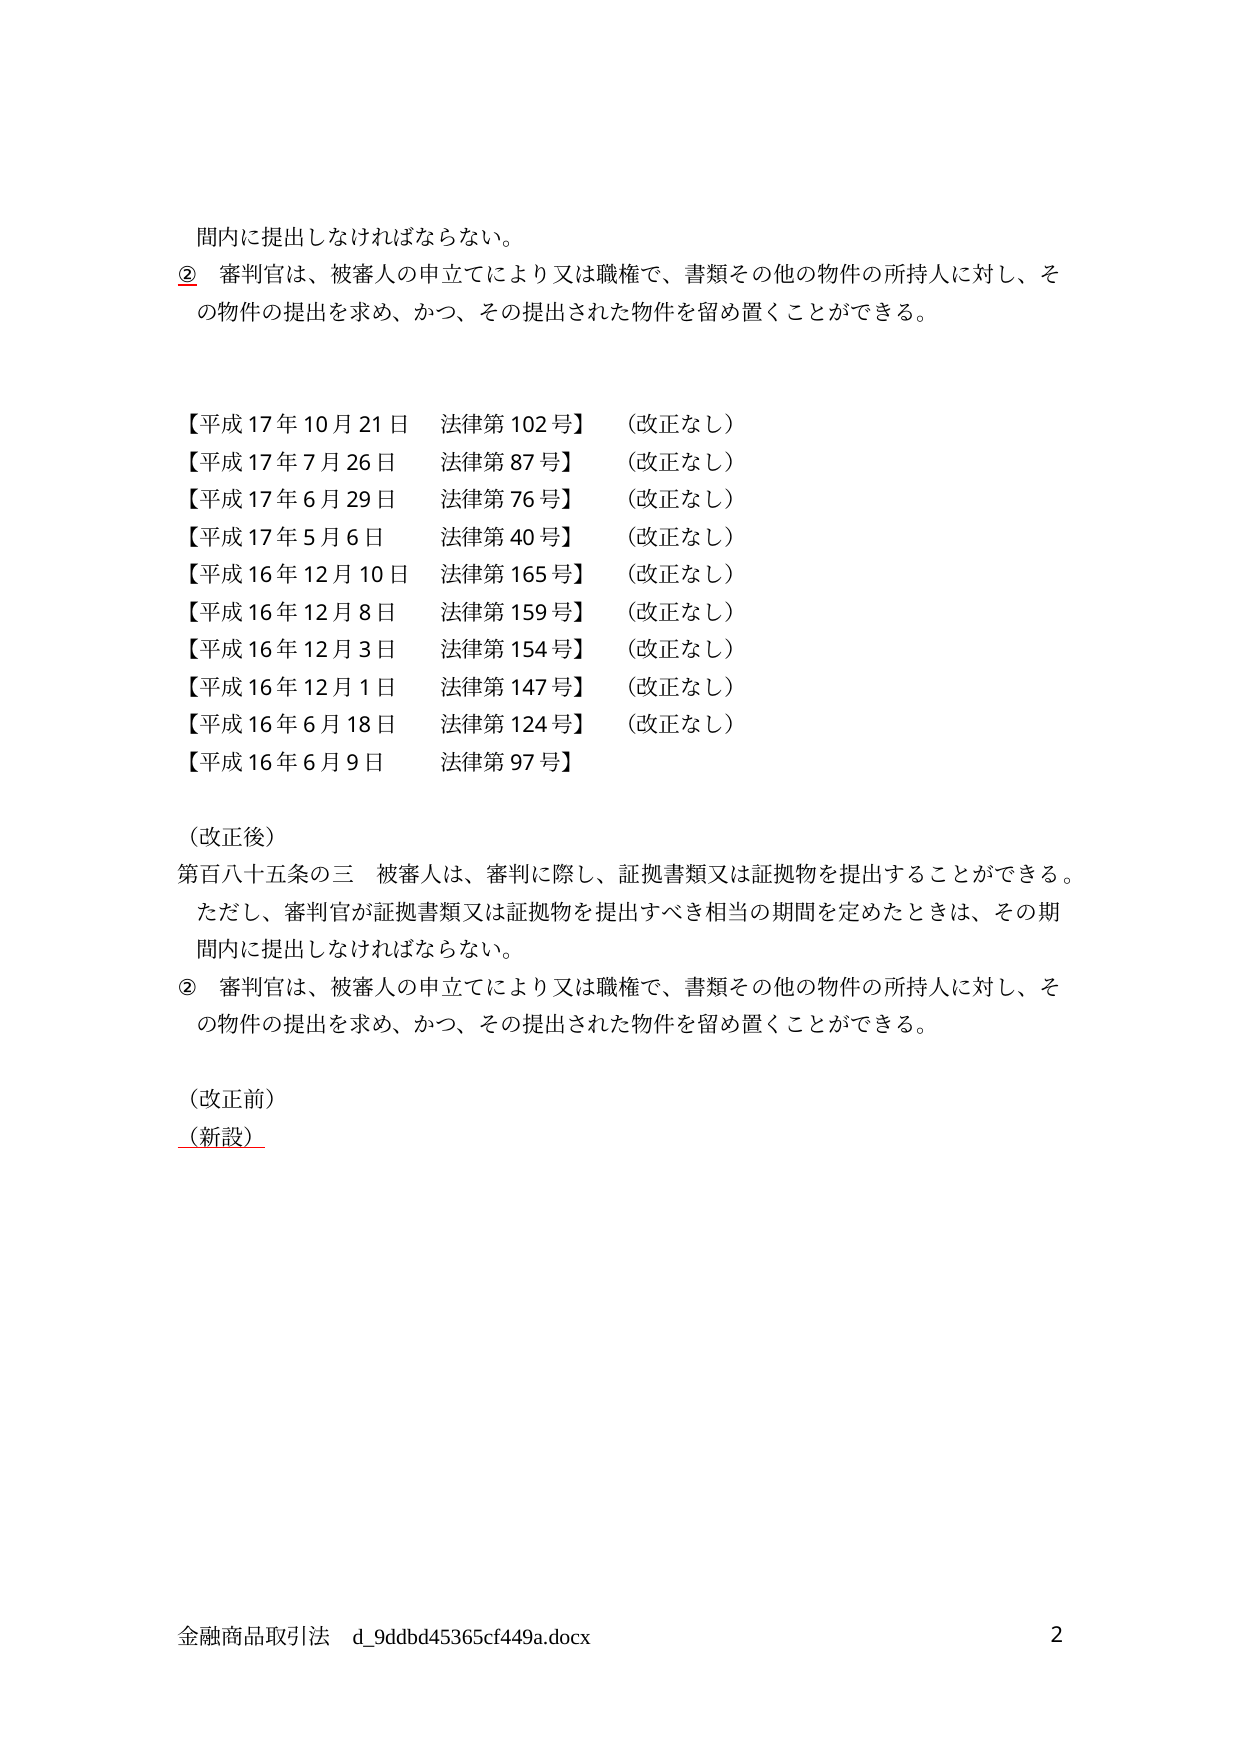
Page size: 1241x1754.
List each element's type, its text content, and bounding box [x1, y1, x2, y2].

text 第百八十五条の三 被審人は、審判に際し、証拠書類又は証拠物を提出することができる。ただし、審判官が証拠書類又は証拠物を提出すべき相当の期間を定めたときは、その期間内に提出しなければならない。 [177, 854, 1063, 967]
text 【平成16年6月18日 法律第124号】 （改正なし） [177, 704, 1063, 742]
text 【平成17年10月21日 法律第102号】 （改正なし） [177, 404, 1063, 442]
text （新設） [177, 1117, 1063, 1154]
text 【平成17年6月29日 法律第76号】 （改正なし） [177, 479, 1063, 517]
text （改正後） [177, 817, 1063, 854]
text 【平成17年7月26日 法律第87号】 （改正なし） [177, 442, 1063, 479]
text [177, 217, 1063, 254]
text 【平成17年5月6日 法律第40号】 （改正なし） [177, 517, 1063, 554]
text （改正前） [177, 1079, 1063, 1117]
text ② 審判官は、被審人の申立てにより又は職権で、書類その他の物件の所持人に対し、その物件の提出を求め、かつ、その提出された物件を留め置くことができる。 [177, 254, 1063, 329]
text 【平成16年12月3日 法律第154号】 （改正なし） [177, 629, 1063, 667]
text 【平成16年12月8日 法律第159号】 （改正なし） [177, 592, 1063, 629]
text ② 審判官は、被審人の申立てにより又は職権で、書類その他の物件の所持人に対し、その物件の提出を求め、かつ、その提出された物件を留め置くことができる。 [177, 967, 1063, 1042]
text 【平成16年12月1日 法律第147号】 （改正なし） [177, 667, 1063, 704]
text 【平成16年6月9日 法律第97号】 [177, 742, 1063, 779]
text 【平成16年12月10日 法律第165号】 （改正なし） [177, 554, 1063, 592]
